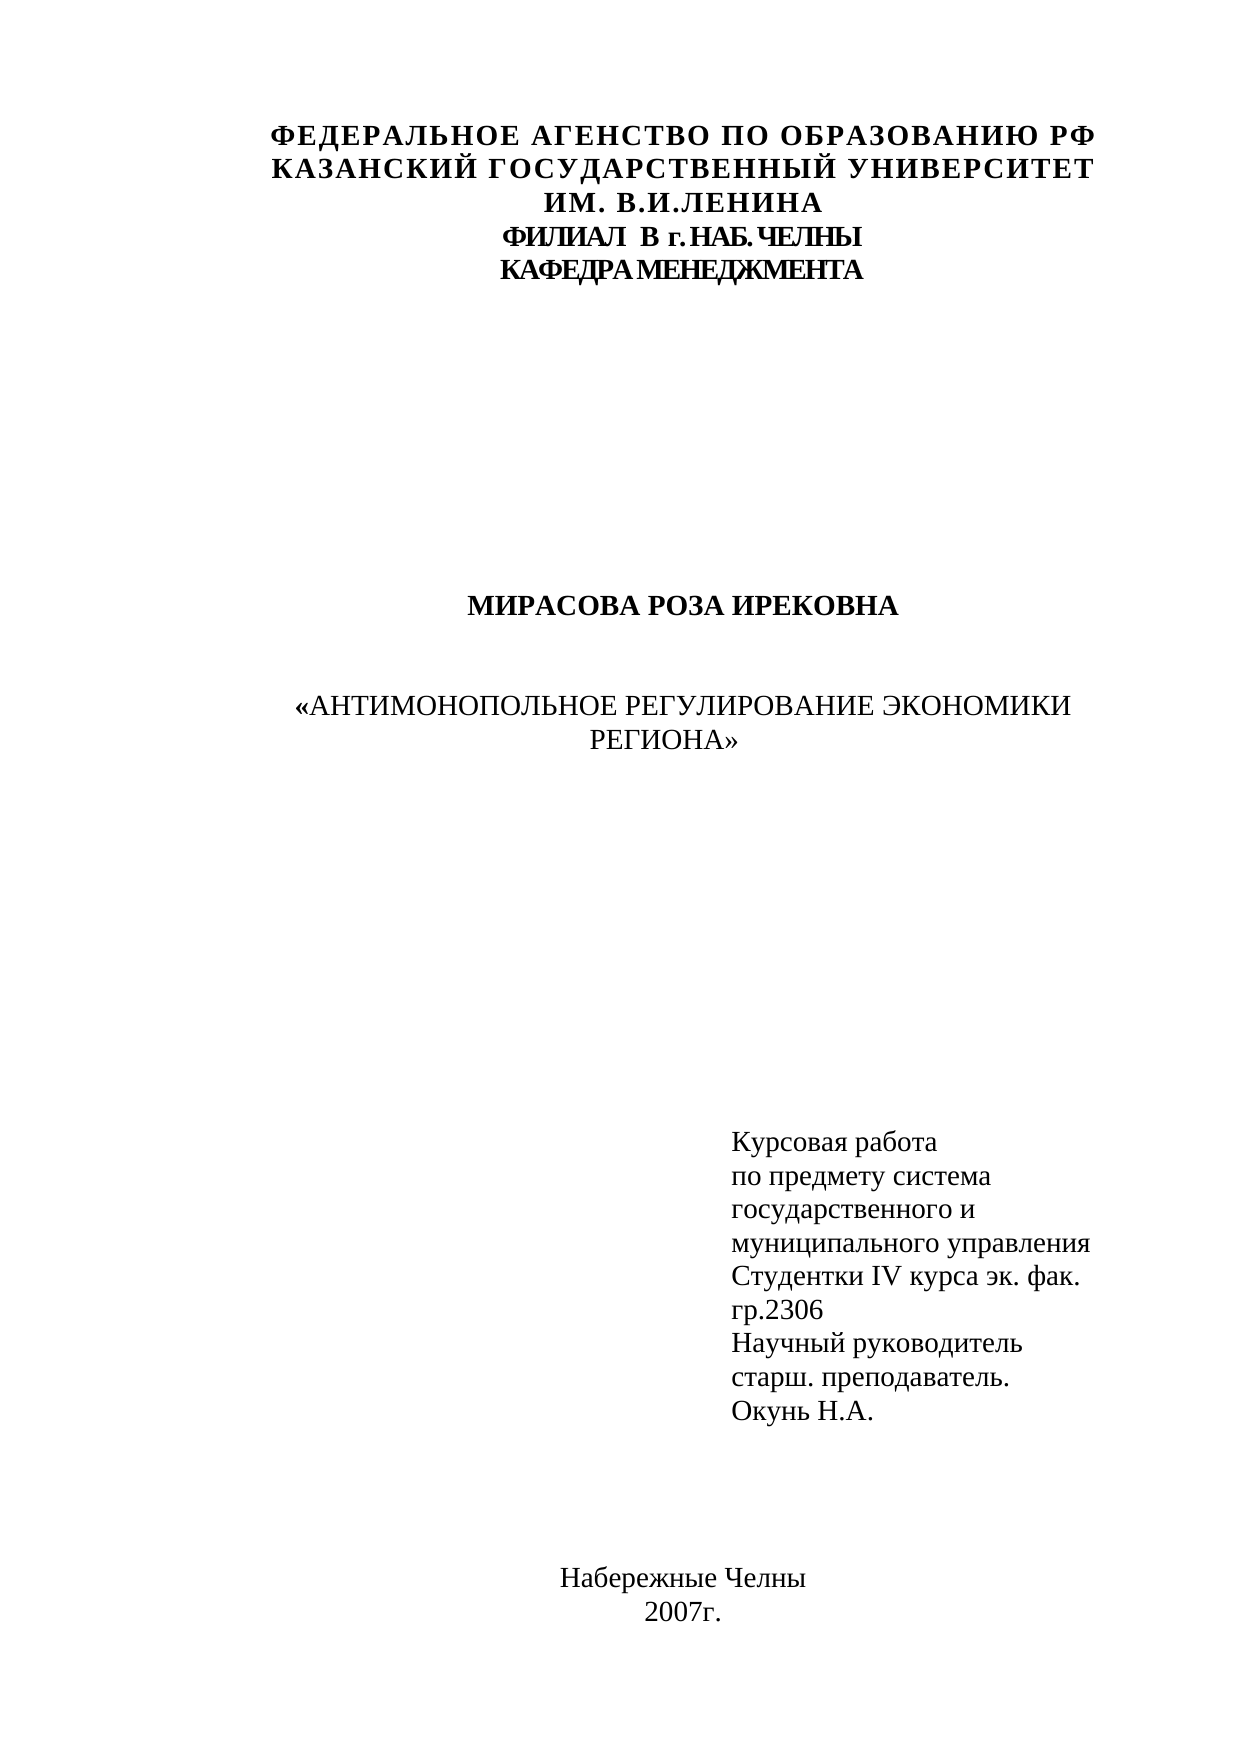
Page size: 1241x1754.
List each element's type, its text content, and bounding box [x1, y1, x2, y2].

text КАЗАНСКИЙ ГОСУДАРСТВЕННЫЙ УНИВЕРСИТЕТ [206, 152, 1122, 185]
text МИРАСОВА РОЗА ИРЕКОВНА [206, 588, 1122, 621]
text по предмету система государственного и муниципального управления [731, 1158, 1122, 1258]
text «АНТИМОНОПОЛЬНОЕ РЕГУЛИРОВАНИЕ ЭКОНОМИКИ РЕГИОНА» [206, 688, 1122, 755]
text старш. преподаватель. [731, 1359, 1122, 1393]
text Окунь Н.А. [731, 1393, 1122, 1426]
text Научный руководитель [731, 1326, 1122, 1359]
text ФИЛИАЛ В г. НАБ. ЧЕЛНЫ [206, 219, 1122, 252]
text 2007г. [206, 1594, 1122, 1627]
text Набережные Челны [206, 1560, 1122, 1594]
text ФЕДЕРАЛЬНОЕ АГЕНСТВО ПО ОБРАЗОВАНИЮ РФ [206, 118, 1122, 152]
text КАФЕДРА МЕНЕДЖМЕНТА [206, 252, 1122, 286]
text Курсовая работа [731, 1124, 1122, 1158]
text Студентки IV курса эк. фак. гр.2306 [731, 1258, 1122, 1326]
text ИМ. В.И.ЛЕНИНА [206, 185, 1122, 219]
